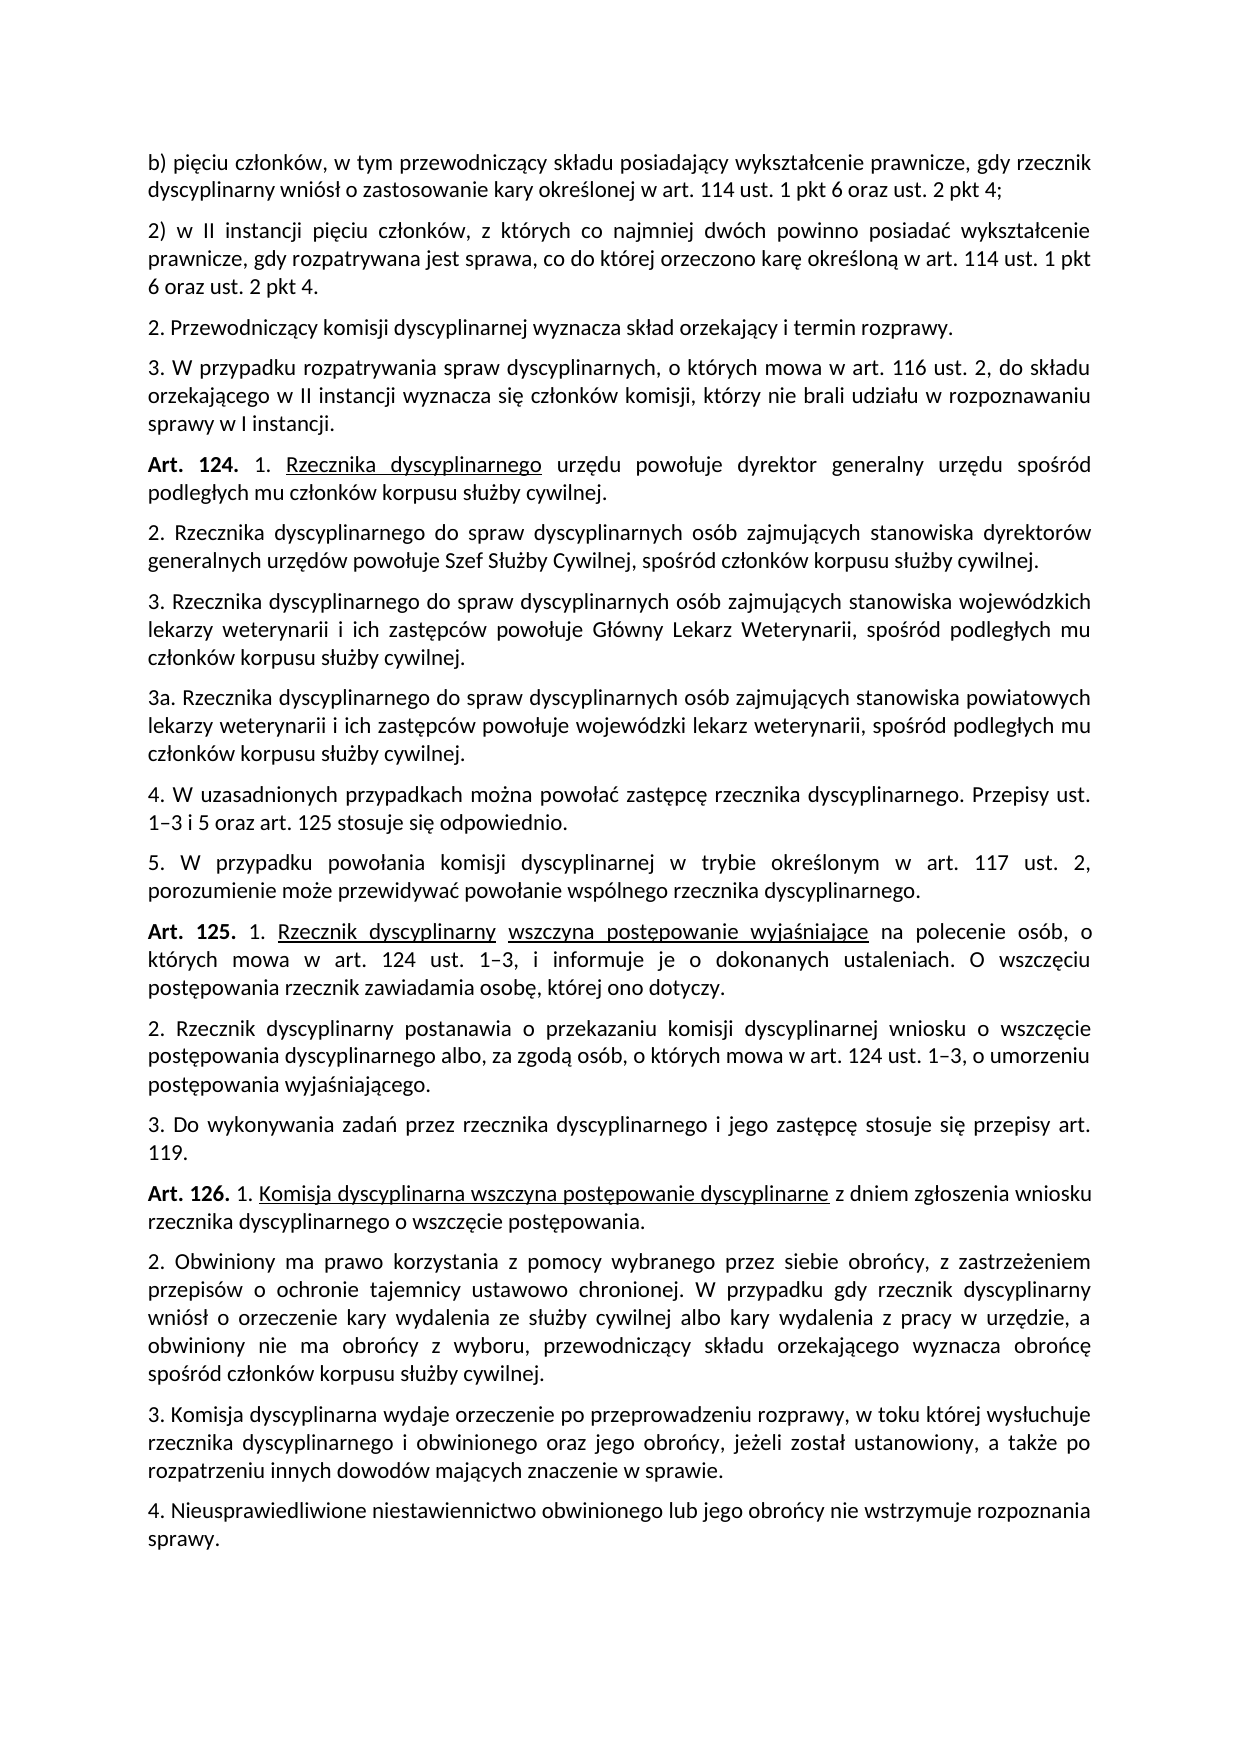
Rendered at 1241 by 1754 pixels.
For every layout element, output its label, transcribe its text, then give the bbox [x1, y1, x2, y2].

text 2. Rzecznika dyscyplinarnego do spraw dyscyplinarnych osób zajmujących stanowiska dyrektorów generalnych urzędów powołuje Szef Służby Cywilnej, spośród członków korpusu służby cywilnej. [148, 518, 1093, 574]
text 3. Rzecznika dyscyplinarnego do spraw dyscyplinarnych osób zajmujących stanowiska wojewódzkich lekarzy weterynarii i ich zastępców powołuje Główny Lekarz Weterynarii, spośród podległych mu członków korpusu służby cywilnej. [148, 587, 1093, 671]
text 2. Rzecznik dyscyplinarny postanawia o przekazaniu komisji dyscyplinarnej wniosku o wszczęcie postępowania dyscyplinarnego albo, za zgodą osób, o których mowa w art. 124 ust. 1–3, o umorzeniu postępowania wyjaśniającego. [148, 1014, 1093, 1098]
text Art. 126. 1. Komisja dyscyplinarna wszczyna postępowanie dyscyplinarne z dniem zgłoszenia wniosku rzecznika dyscyplinarnego o wszczęcie postępowania. [148, 1179, 1093, 1235]
text 5. W przypadku powołania komisji dyscyplinarnej w trybie określonym w art. 117 ust. 2, porozumienie może przewidywać powołanie wspólnego rzecznika dyscyplinarnego. [148, 848, 1093, 904]
text 3a. Rzecznika dyscyplinarnego do spraw dyscyplinarnych osób zajmujących stanowiska powiatowych lekarzy weterynarii i ich zastępców powołuje wojewódzki lekarz weterynarii, spośród podległych mu członków korpusu służby cywilnej. [148, 683, 1093, 767]
text 2. Obwiniony ma prawo korzystania z pomocy wybranego przez siebie obrońcy, z zastrzeżeniem przepisów o ochronie tajemnicy ustawowo chronionej. W przypadku gdy rzecznik dyscyplinarny wniósł o orzeczenie kary wydalenia ze służby cywilnej albo kary wydalenia z pracy w urzędzie, a obwiniony nie ma obrońcy z wyboru, przewodniczący składu orzekającego wyznacza obrońcę spośród członków korpusu służby cywilnej. [148, 1247, 1093, 1387]
text Art. 124. 1. Rzecznika dyscyplinarnego urzędu powołuje dyrektor generalny urzędu spośród podległych mu członków korpusu służby cywilnej. [148, 450, 1093, 506]
text 3. Do wykonywania zadań przez rzecznika dyscyplinarnego i jego zastępcę stosuje się przepisy art. 119. [148, 1110, 1093, 1166]
text 3. W przypadku rozpatrywania spraw dyscyplinarnych, o których mowa w art. 116 ust. 2, do składu orzekającego w II instancji wyznacza się członków komisji, którzy nie brali udziału w rozpoznawaniu sprawy w I instancji. [148, 353, 1093, 437]
text b) pięciu członków, w tym przewodniczący składu posiadający wykształcenie prawnicze, gdy rzecznik dyscyplinarny wniósł o zastosowanie kary określonej w art. 114 ust. 1 pkt 6 oraz ust. 2 pkt 4; [148, 148, 1093, 204]
text Art. 125. 1. Rzecznik dyscyplinarny wszczyna postępowanie wyjaśniające na polecenie osób, o których mowa w art. 124 ust. 1–3, i informuje je o dokonanych ustaleniach. O wszczęciu postępowania rzecznik zawiadamia osobę, której ono dotyczy. [148, 917, 1093, 1001]
text 4. Nieusprawiedliwione niestawiennictwo obwinionego lub jego obrońcy nie wstrzymuje rozpoznania sprawy. [148, 1496, 1093, 1552]
text 3. Komisja dyscyplinarna wydaje orzeczenie po przeprowadzeniu rozprawy, w toku której wysłuchuje rzecznika dyscyplinarnego i obwinionego oraz jego obrońcy, jeżeli został ustanowiony, a także po rozpatrzeniu innych dowodów mających znaczenie w sprawie. [148, 1400, 1093, 1484]
text 2) w II instancji pięciu członków, z których co najmniej dwóch powinno posiadać wykształcenie prawnicze, gdy rozpatrywana jest sprawa, co do której orzeczono karę określoną w art. 114 ust. 1 pkt 6 oraz ust. 2 pkt 4. [148, 216, 1093, 300]
text 2. Przewodniczący komisji dyscyplinarnej wyznacza skład orzekający i termin rozprawy. [148, 313, 1093, 341]
text 4. W uzasadnionych przypadkach można powołać zastępcę rzecznika dyscyplinarnego. Przepisy ust. 1–3 i 5 oraz art. 125 stosuje się odpowiednio. [148, 780, 1093, 836]
